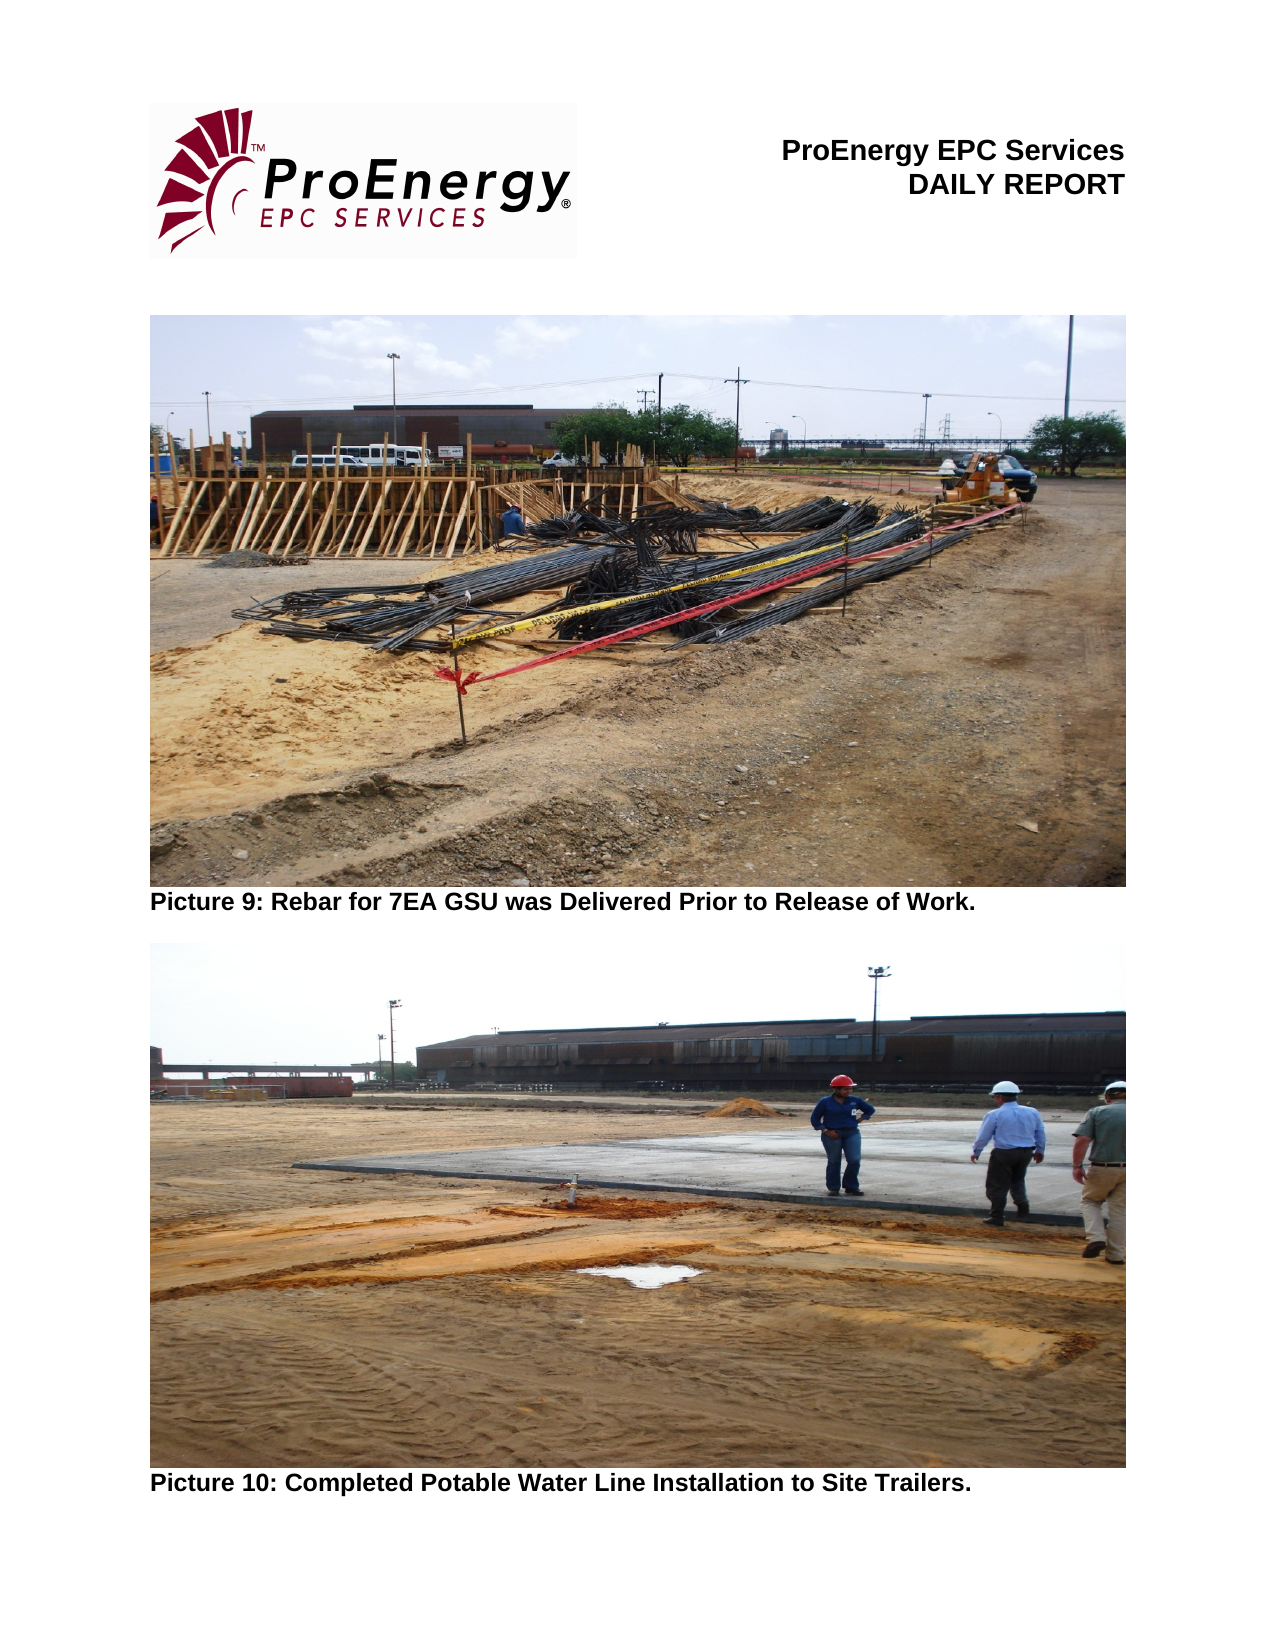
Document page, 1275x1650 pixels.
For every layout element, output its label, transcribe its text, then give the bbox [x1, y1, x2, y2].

text Picture 9: Rebar for 7EA GSU was Delivered Prior to Release of Work. [150, 887, 1125, 915]
picture [150, 943, 1126, 1468]
picture [150, 103, 577, 259]
text Picture 10: Completed Potable Water Line Installation to Site Trailers. [150, 1468, 1125, 1496]
picture [150, 315, 1126, 887]
